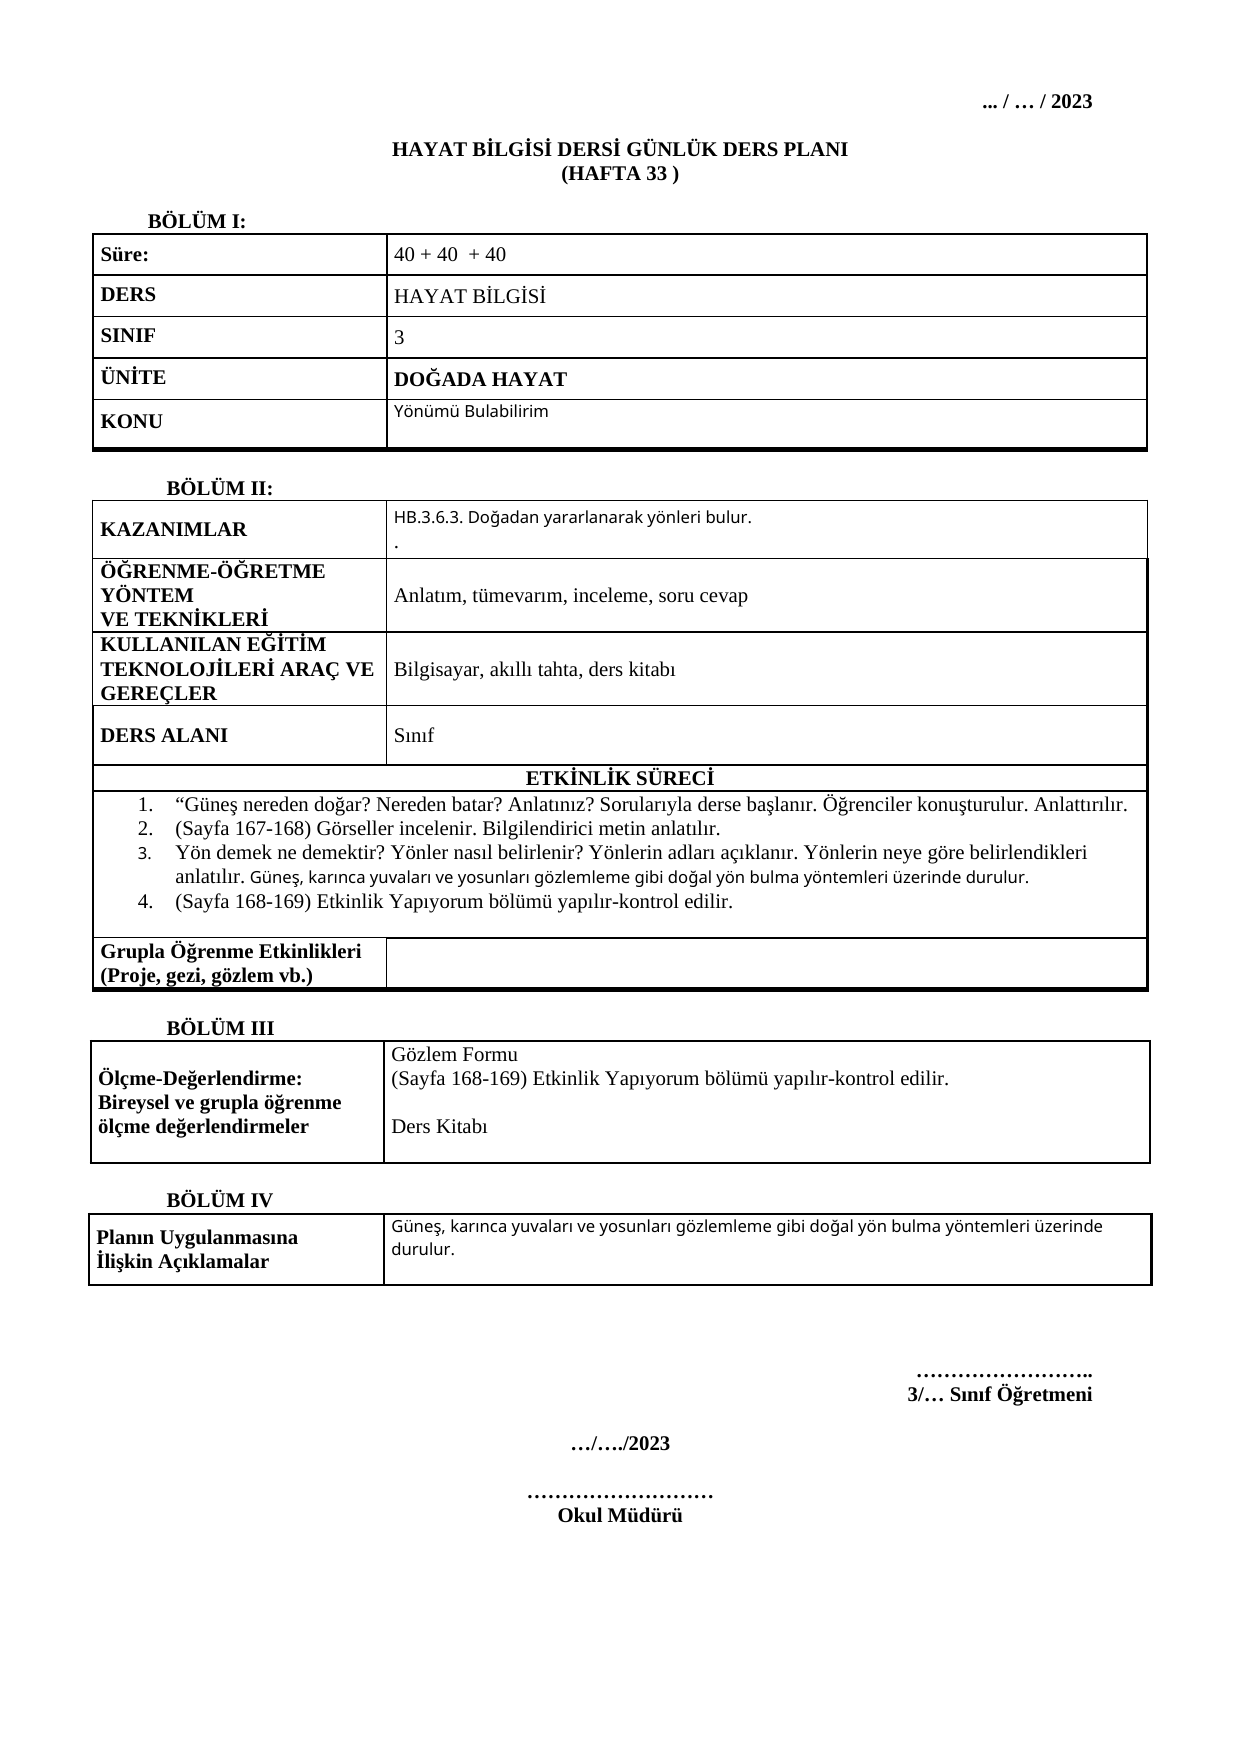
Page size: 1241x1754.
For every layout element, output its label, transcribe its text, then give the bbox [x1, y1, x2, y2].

table_header 40 + 40 + 40 [388, 235, 1146, 274]
table_cell “Güneş nereden doğar? Nereden batar? Anlatınız? Sorularıyla derse başlanır. Öğrenciler konuşturulur. Anlattırılır. (Sayfa 167-168) Görseller incelenir. Bilgilendirici metin anlatılır. Yön demek ne demektir? Yönler nasıl belirlenir? Yönlerin adları açıklanır. Yönlerin neye göre belirlendikleri anlatılır. Güneş, karınca yuvaları ve yosunları gözlemleme gibi doğal yön bulma yöntemleri üzerinde durulur. (Sayfa 168-169) Etkinlik Yapıyorum bölümü yapılır-kontrol edilir. [94, 792, 1146, 937]
table_header Gözlem Formu (Sayfa 168-169) Etkinlik Yapıyorum bölümü yapılır-kontrol edilir. Ders Kitabı [385, 1042, 1149, 1162]
table_cell Grupla Öğrenme Etkinlikleri (Proje, gezi, gözlem vb.) [94, 938, 386, 987]
table_cell Sınıf [387, 706, 1146, 764]
table_cell HAYAT BİLGİSİ [388, 276, 1146, 316]
table_header Ölçme-Değerlendirme: Bireysel ve grupla öğrenme ölçme değerlendirmeler [92, 1042, 383, 1162]
text (HAFTA 33 ) [148, 161, 1092, 185]
table_cell Anlatım, tümevarım, inceleme, soru cevap [387, 559, 1146, 631]
table_cell ÜNİTE [94, 359, 386, 398]
table_cell DERS ALANI [94, 706, 386, 764]
table_header Süre: [94, 235, 386, 274]
table_cell KULLANILAN EĞİTİM TEKNOLOJİLERİ ARAÇ VE GEREÇLER [93, 633, 386, 704]
table_cell DOĞADA HAYAT [388, 359, 1146, 398]
text ... / … / 2023 [148, 89, 1092, 113]
text HAYAT BİLGİSİ DERSİ GÜNLÜK DERS PLANI [148, 137, 1092, 161]
table_header Planın Uygulanmasına İlişkin Açıklamalar [90, 1215, 383, 1284]
table_cell SINIF [94, 317, 386, 357]
table_header KAZANIMLAR [93, 501, 386, 558]
table_cell 3 [388, 317, 1146, 357]
table_cell ETKİNLİK SÜRECİ [94, 766, 1146, 790]
text 3/… Sınıf Öğretmeni [148, 1382, 1092, 1406]
table_cell ÖĞRENME-ÖĞRETME YÖNTEM VE TEKNİKLERİ [93, 559, 386, 631]
text ……………………… [148, 1478, 1092, 1503]
table_header HB.3.6.3. Doğadan yararlanarak yönleri bulur. . [387, 501, 1147, 558]
text BÖLÜM II: [148, 476, 1092, 499]
text Okul Müdürü [148, 1503, 1092, 1527]
subtitle BÖLÜM III [148, 1016, 1092, 1040]
table_cell Bilgisayar, akıllı tahta, ders kitabı [387, 633, 1146, 704]
text …/…./2023 [148, 1430, 1092, 1454]
text …………………….. [148, 1358, 1092, 1382]
table_cell [387, 939, 1146, 987]
table_cell DERS [94, 276, 386, 316]
table_cell KONU [94, 400, 386, 447]
subtitle BÖLÜM IV [148, 1188, 1092, 1212]
text BÖLÜM I: [148, 209, 1092, 233]
table_cell Yönümü Bulabilirim [388, 400, 1146, 447]
table_header Güneş, karınca yuvaları ve yosunları gözlemleme gibi doğal yön bulma yöntemleri üzerinde durulur. [385, 1215, 1150, 1284]
